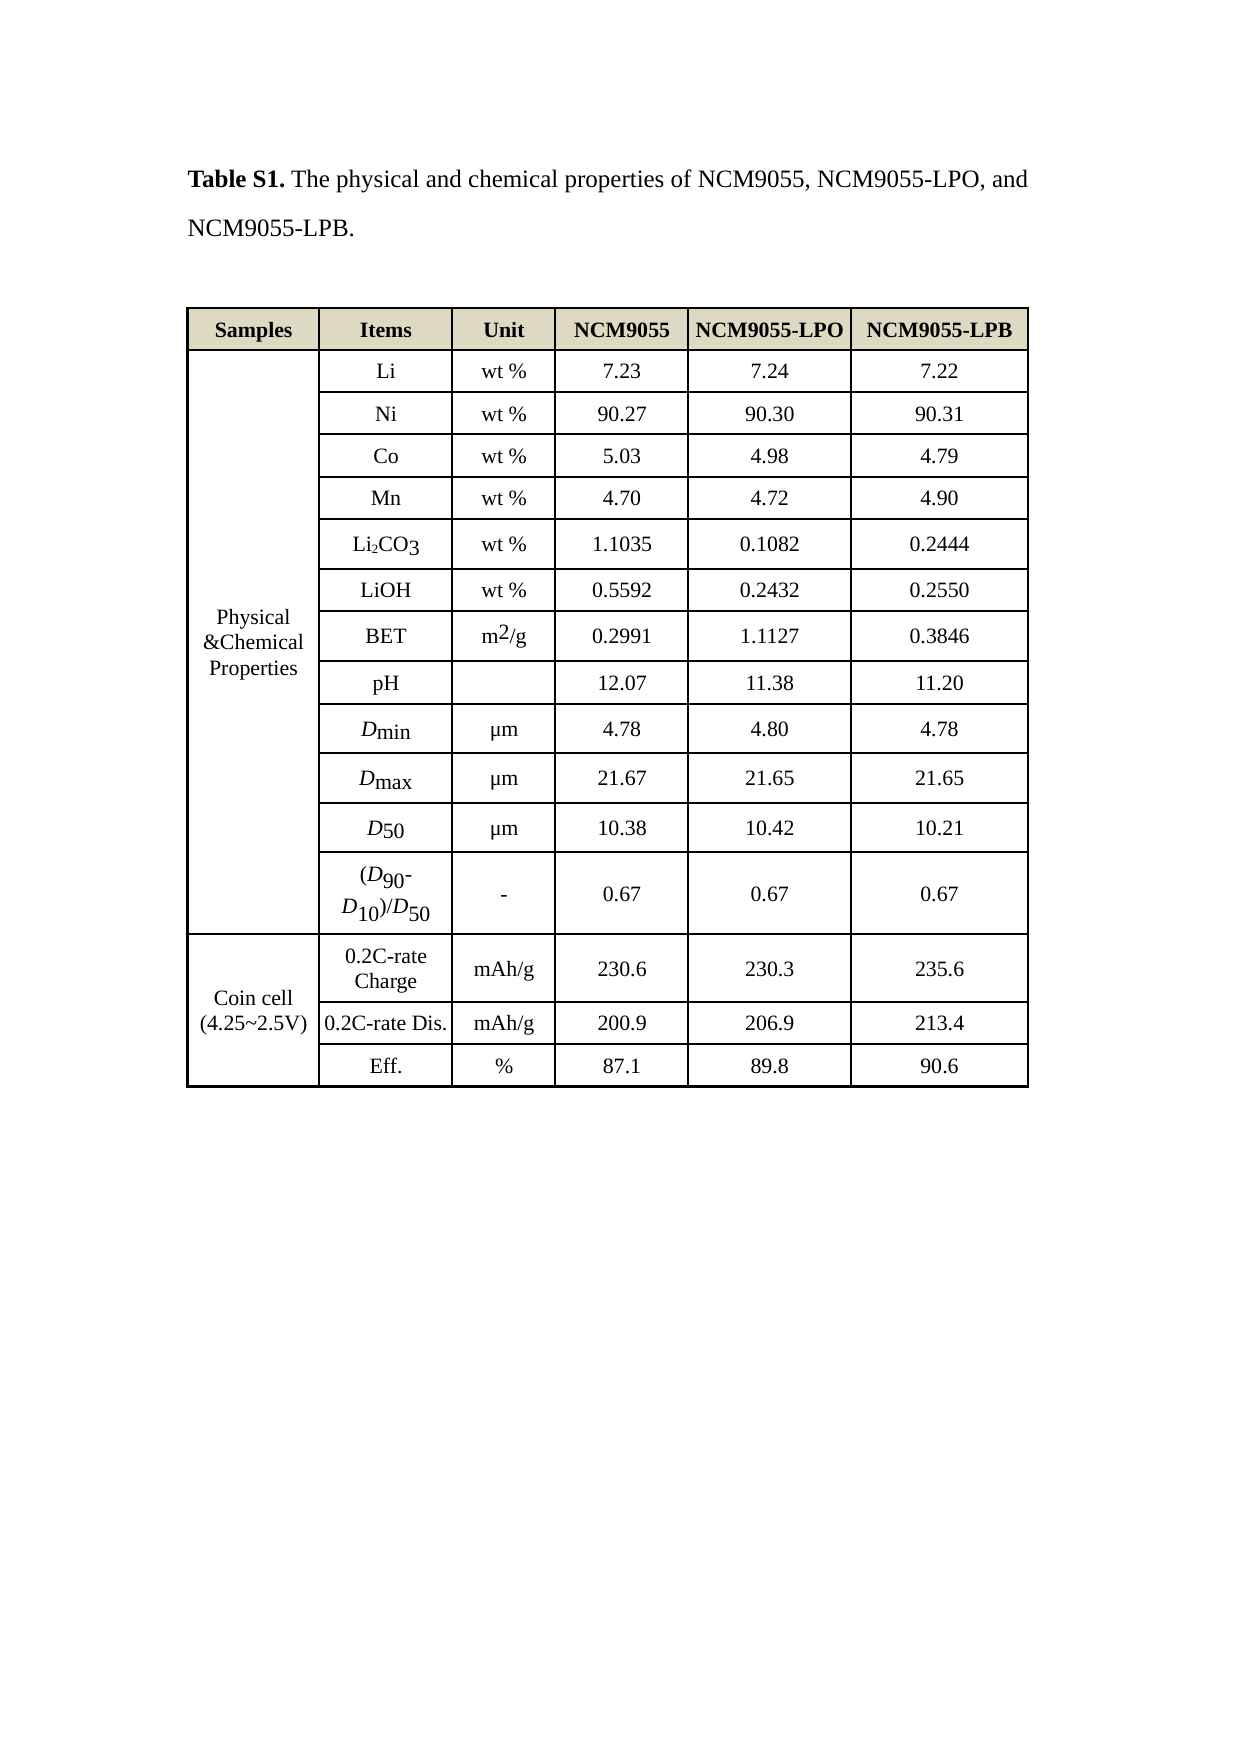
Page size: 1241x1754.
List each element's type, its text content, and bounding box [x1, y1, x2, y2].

table_cell Ni [320, 393, 451, 433]
table_cell 0.2C-rate Dis. [320, 1003, 451, 1043]
table_cell Physical &Chemical Properties [189, 351, 318, 933]
table_cell wt % [453, 435, 554, 476]
table_cell 4.90 [852, 478, 1027, 518]
table_cell 0.2991 [556, 612, 687, 660]
table_cell mAh/g [453, 935, 554, 1001]
table_cell Mn [320, 478, 451, 518]
table_cell 4.98 [689, 435, 850, 476]
table_cell 4.78 [556, 705, 687, 752]
table_cell Li2CO3 [320, 520, 451, 567]
table_header NCM9055 [556, 309, 687, 349]
table_cell 230.6 [556, 935, 687, 1001]
table_cell wt % [453, 520, 554, 567]
table_cell μm [453, 705, 554, 752]
table_cell wt % [453, 351, 554, 391]
table_cell wt % [453, 478, 554, 518]
table_cell m2/g [453, 612, 554, 660]
table_cell Dmin [320, 705, 451, 752]
table_cell D50 [320, 804, 451, 851]
table_cell 0.3846 [852, 612, 1027, 660]
table_cell 21.65 [689, 754, 850, 802]
table_cell pH [320, 662, 451, 702]
table_cell 7.22 [852, 351, 1027, 391]
table_cell 4.70 [556, 478, 687, 518]
table_cell Co [320, 435, 451, 476]
table_header NCM9055-LPO [689, 309, 850, 349]
table_cell Li [320, 351, 451, 391]
table_cell μm [453, 754, 554, 802]
table_cell 0.67 [689, 853, 850, 933]
table_cell 230.3 [689, 935, 850, 1001]
table_header Items [320, 309, 451, 349]
table_cell 90.30 [689, 393, 850, 433]
table_cell wt % [453, 570, 554, 610]
table_cell 10.42 [689, 804, 850, 851]
table_cell [453, 662, 554, 702]
text Table S1. The physical and chemical properties of NCM9055, NCM9055-LPO, and NCM9055-LPB. [187, 162, 1053, 243]
table_cell 0.2C-rate Charge [320, 935, 451, 1001]
table_header Samples [189, 309, 318, 349]
table_cell 1.1127 [689, 612, 850, 660]
table_cell 0.5592 [556, 570, 687, 610]
table_cell 21.67 [556, 754, 687, 802]
table_cell - [453, 853, 554, 933]
table_header Unit [453, 309, 554, 349]
table_cell 5.03 [556, 435, 687, 476]
table_cell 0.2444 [852, 520, 1027, 567]
table_cell 200.9 [556, 1003, 687, 1043]
table_cell 7.23 [556, 351, 687, 391]
table_cell BET [320, 612, 451, 660]
table_cell 89.8 [689, 1045, 850, 1085]
table_cell LiOH [320, 570, 451, 610]
table_cell 0.1082 [689, 520, 850, 567]
table_cell % [453, 1045, 554, 1085]
table_cell 0.2550 [852, 570, 1027, 610]
table_cell μm [453, 804, 554, 851]
table_cell 12.07 [556, 662, 687, 702]
table_cell 0.67 [556, 853, 687, 933]
table_cell 206.9 [689, 1003, 850, 1043]
table_cell Eff. [320, 1045, 451, 1085]
table_cell 4.72 [689, 478, 850, 518]
table_cell 4.80 [689, 705, 850, 752]
table_header NCM9055-LPB [852, 309, 1027, 349]
table_cell Dmax [320, 754, 451, 802]
table_cell wt % [453, 393, 554, 433]
table_cell 213.4 [852, 1003, 1027, 1043]
table_cell 90.27 [556, 393, 687, 433]
table_cell 90.31 [852, 393, 1027, 433]
table_cell 1.1035 [556, 520, 687, 567]
table_cell (D90-D10)/D50 [320, 853, 451, 933]
table_cell 0.67 [852, 853, 1027, 933]
table_cell 10.21 [852, 804, 1027, 851]
table_cell 87.1 [556, 1045, 687, 1085]
table_cell mAh/g [453, 1003, 554, 1043]
table_cell 10.38 [556, 804, 687, 851]
table_cell 21.65 [852, 754, 1027, 802]
table_cell 235.6 [852, 935, 1027, 1001]
table_cell 4.79 [852, 435, 1027, 476]
table_cell 0.2432 [689, 570, 850, 610]
table_cell 11.38 [689, 662, 850, 702]
table_cell 4.78 [852, 705, 1027, 752]
table_cell 11.20 [852, 662, 1027, 702]
table_cell 90.6 [852, 1045, 1027, 1085]
table_cell 7.24 [689, 351, 850, 391]
table_cell Coin cell (4.25~2.5V) [189, 935, 318, 1085]
